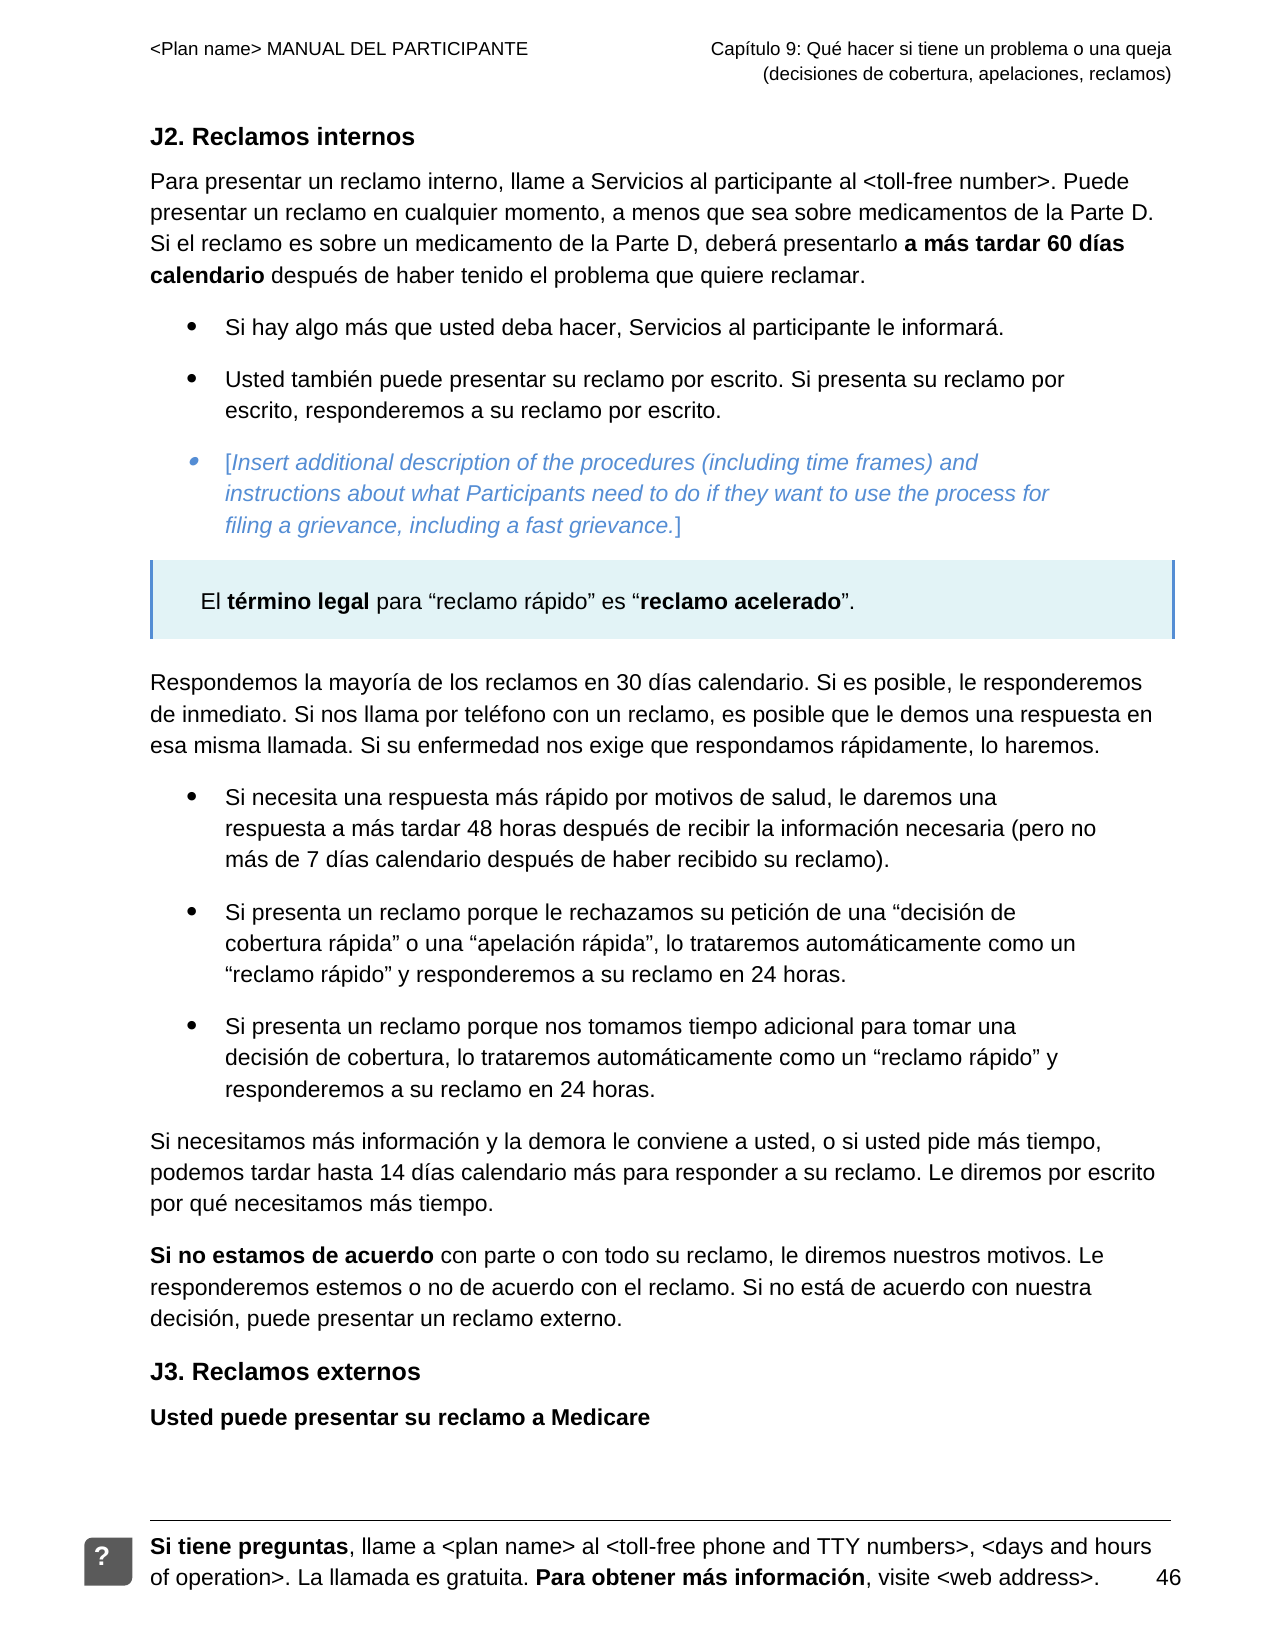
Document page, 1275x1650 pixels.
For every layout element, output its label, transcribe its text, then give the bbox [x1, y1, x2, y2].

subtitle Usted puede presentar su reclamo a Medicare [150, 1399, 1096, 1432]
subtitle J2. Reclamos internos [150, 118, 1096, 152]
subtitle J3. Reclamos externos [150, 1353, 1096, 1387]
list Si presenta un reclamo porque nos tomamos tiempo adicional para tomar una decisión de cobertura, lo trataremos automáticamente como un “reclamo rápido” y responderemos a su reclamo en 24 horas. [187, 1009, 1096, 1103]
table_header El término legal para “reclamo rápido” es “reclamo acelerado”. [153, 563, 1172, 636]
text Si no estamos de acuerdo con parte o con todo su reclamo, le diremos nuestros motivos. Le responderemos estemos o no de acuerdo con el reclamo. Si no está de acuerdo con nuestra decisión, puede presentar un reclamo externo. [150, 1239, 1171, 1332]
list Si presenta un reclamo porque le rechazamos su petición de una “decisión de cobertura rápida” o una “apelación rápida”, lo trataremos automáticamente como un “reclamo rápido” y responderemos a su reclamo en 24 horas. [187, 895, 1096, 989]
text Para presentar un reclamo interno, llame a Servicios al participante al <toll-free number>. Puede presentar un reclamo en cualquier momento, a menos que sea sobre medicamentos de la Parte D. Si el reclamo es sobre un medicamento de la Parte D, deberá presentarlo a más tardar 60 días calendario después de haber tenido el problema que quiere reclamar. [150, 164, 1171, 289]
list Si hay algo más que usted deba hacer, Servicios al participante le informará. [187, 310, 1096, 341]
list Usted también puede presentar su reclamo por escrito. Si presenta su reclamo por escrito, responderemos a su reclamo por escrito. [187, 362, 1096, 425]
text Respondemos la mayoría de los reclamos en 30 días calendario. Si es posible, le responderemos de inmediato. Si nos llama por teléfono con un reclamo, es posible que le demos una respuesta en esa misma llamada. Si su enfermedad nos exige que respondamos rápidamente, lo haremos. [150, 666, 1171, 759]
list Si necesita una respuesta más rápido por motivos de salud, le daremos una respuesta a más tardar 48 horas después de recibir la información necesaria (pero no más de 7 días calendario después de haber recibido su reclamo). [187, 780, 1096, 874]
text Si necesitamos más información y la demora le conviene a usted, o si usted pide más tiempo, podemos tardar hasta 14 días calendario más para responder a su reclamo. Le diremos por escrito por qué necesitamos más tiempo. [150, 1124, 1171, 1218]
list [Insert additional description of the procedures (including time frames) and instructions about what Participants need to do if they want to use the process for filing a grievance, including a fast grievance.] [187, 446, 1096, 539]
